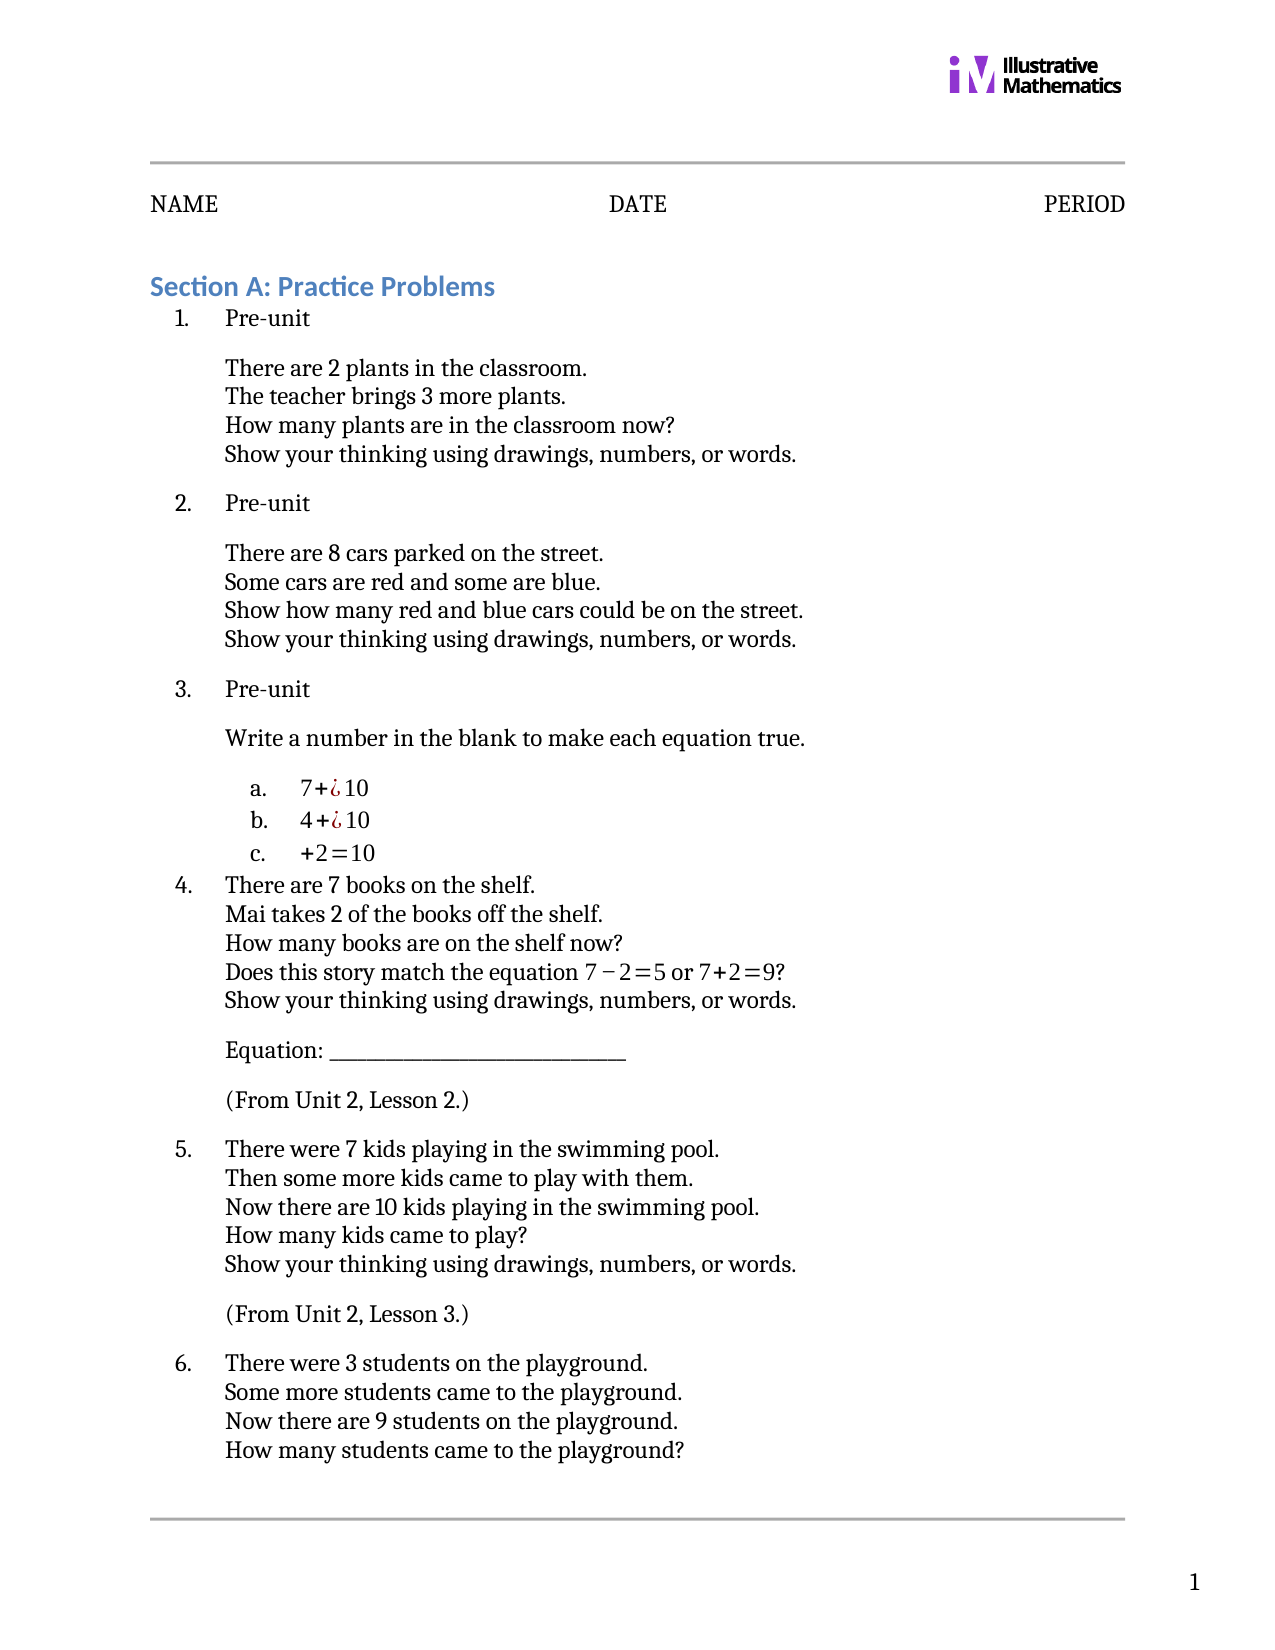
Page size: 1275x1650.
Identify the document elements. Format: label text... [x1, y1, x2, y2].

list Pre-unit [175, 304, 1125, 333]
list Equation: ________________________________ [175, 1036, 1125, 1065]
picture [949, 55, 1121, 93]
list There are 8 cars parked on the street. Some cars are red and some are blue. Show how many red and blue cars could be on the street. Show your thinking using drawings, numbers, or words. [175, 539, 1125, 654]
list Write a number in the blank to make each equation true. [175, 724, 1125, 753]
list (From Unit 2, Lesson 2.) [175, 1086, 1125, 1114]
subtitle Section A: Practice Problems [150, 268, 1125, 304]
list There are 7 books on the shelf. Mai takes 2 of the books off the shelf. How many books are on the shelf now? Does this story match the equation or ? Show your thinking using drawings, numbers, or words. [175, 871, 1125, 1015]
list There were 3 students on the playground. Some more students came to the playground. Now there are 9 students on the playground. How many students came to the playground? [175, 1349, 1125, 1464]
list There are 2 plants in the classroom. The teacher brings 3 more plants. How many plants are in the classroom now? Show your thinking using drawings, numbers, or words. [175, 353, 1125, 468]
list (From Unit 2, Lesson 3.) [175, 1300, 1125, 1328]
list There were 7 kids playing in the swimming pool. Then some more kids came to play with them. Now there are 10 kids playing in the swimming pool. How many kids came to play? Show your thinking using drawings, numbers, or words. [175, 1135, 1125, 1279]
list Pre-unit [175, 675, 1125, 703]
list Pre-unit [175, 489, 1125, 518]
